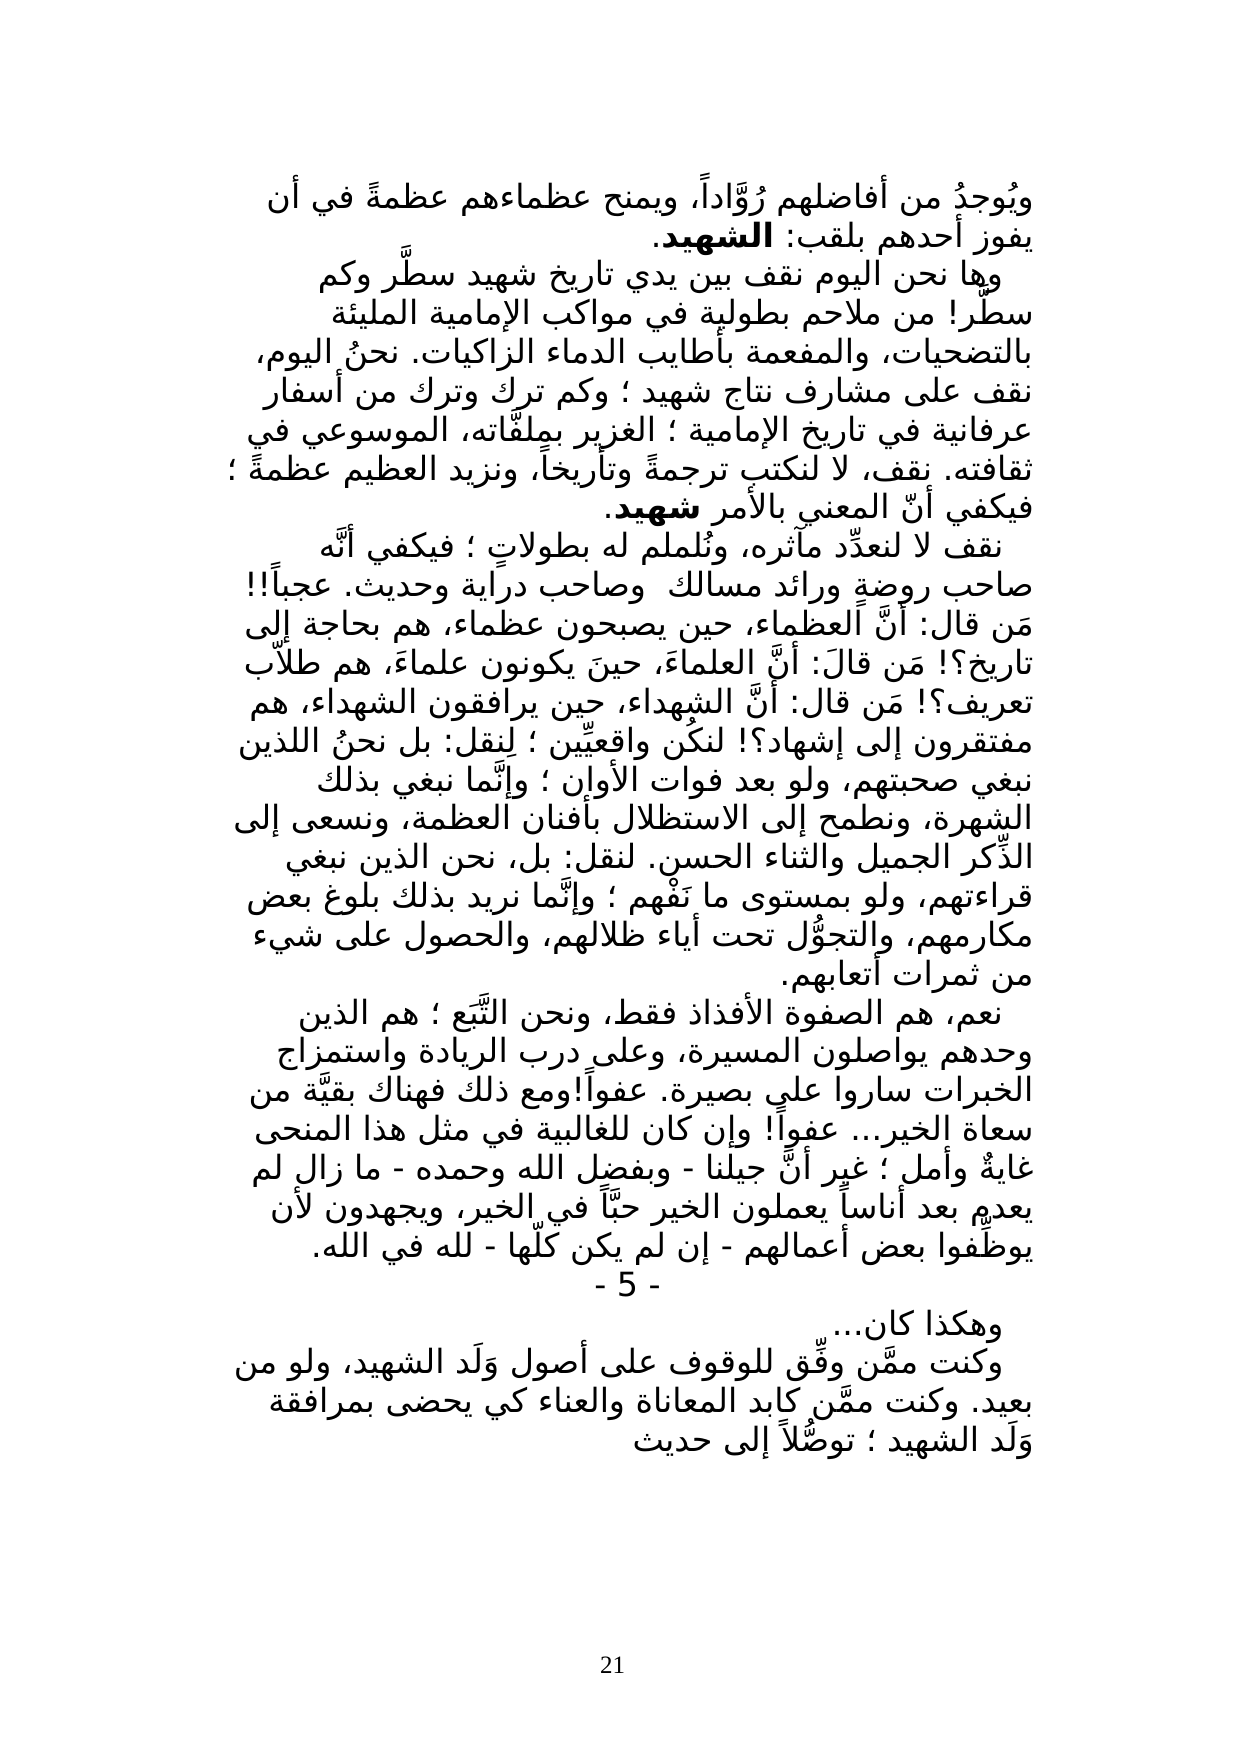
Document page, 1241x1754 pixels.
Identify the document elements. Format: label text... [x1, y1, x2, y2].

text نقف لا لنعدِّد مآثره، ونُلملم له بطولاتٍ ؛ فيكفي أنَّه صاحب روضةٍ ورائد مسالك وصاحب دراية وحديث. عجباً!! مَن قال: أنَّ العظماء، حين يصبحون عظماء، هم بحاجة إلى تاريخ؟! مَن قالَ: أنَّ العلماءَ، حينَ يكونون علماءَ، هم طلاّب تعريف؟! مَن قال: أنَّ الشهداء، حين يرافقون الشهداء، هم مفتقرون إلى إشهاد؟! لنكُن واقعيِّين ؛ لِنقل: بل نحنُ اللذين نبغي صحبتهم، ولو بعد فوات الأوان ؛ وإنَّما نبغي بذلك الشهرة، ونطمح إلى الاستظلال بأفنان العظمة، ونسعى إلى الذِّكر الجميل والثناء الحسن. لنقل: بل، نحن الذين نبغي قراءتهم، ولو بمستوى ما نَفْهم ؛ وإنَّما نريد بذلك بلوغ بعض مكارمهم، والتجوُّل تحت أياء ظلالهم، والحصول على شيء من ثمرات أتعابهم. [222, 527, 1033, 993]
text ويُوجدُ من أفاضلهم رُوَّاداً، ويمنح عظماءهم عظمةً في أن يفوز أحدهم بلقب: الشهيد. [222, 177, 1033, 255]
text وكنت ممَّن وفِّق للوقوف على أصول وَلَد الشهيد، ولو من بعيد. وكنت ممَّن كابد المعاناة والعناء كي يحضى بمرافقة وَلَد الشهيد ؛ توصُّلاً إلى حديث [222, 1343, 1033, 1459]
text - 5 - [222, 1265, 1033, 1304]
text وها نحن اليوم نقف بين يدي تاريخ شهيد سطَّر وكم سطَّر! من ملاحم بطولية في مواكب الإمامية المليئة بالتضحيات، والمفعمة بأطايب الدماء الزاكيات. نحنُ اليوم، نقف على مشارف نتاج شهيد ؛ وكم ترك وترك من أسفار عرفانية في تاريخ الإمامية ؛ الغزير بملفَّاته، الموسوعي في ثقافته. نقف، لا لنكتب ترجمةً وتأريخاً، ونزيد العظيم عظمةً ؛ فيكفي أنّ المعني بالأمر شهيد. [222, 255, 1033, 527]
text نعم، هم الصفوة الأفذاذ فقط، ونحن التَّبَع ؛ هم الذين وحدهم يواصلون المسيرة، وعلى درب الريادة واستمزاج الخبرات ساروا على بصيرة. عفواً!ومع ذلك فهناك بقيَّة من سعاة الخير... عفواً! وإن كان للغالبية في مثل هذا المنحى غايةٌ وأمل ؛ غير أنَّ جيلنا - وبفضل الله وحمده - ما زال لم يعدم بعد أناساً يعملون الخير حبَّاً في الخير، ويجهدون لأن يوظِّفوا بعض أعمالهم - إن لم يكن كلّها - لله في الله. [222, 993, 1033, 1265]
text وهكذا كان... [222, 1304, 1033, 1343]
